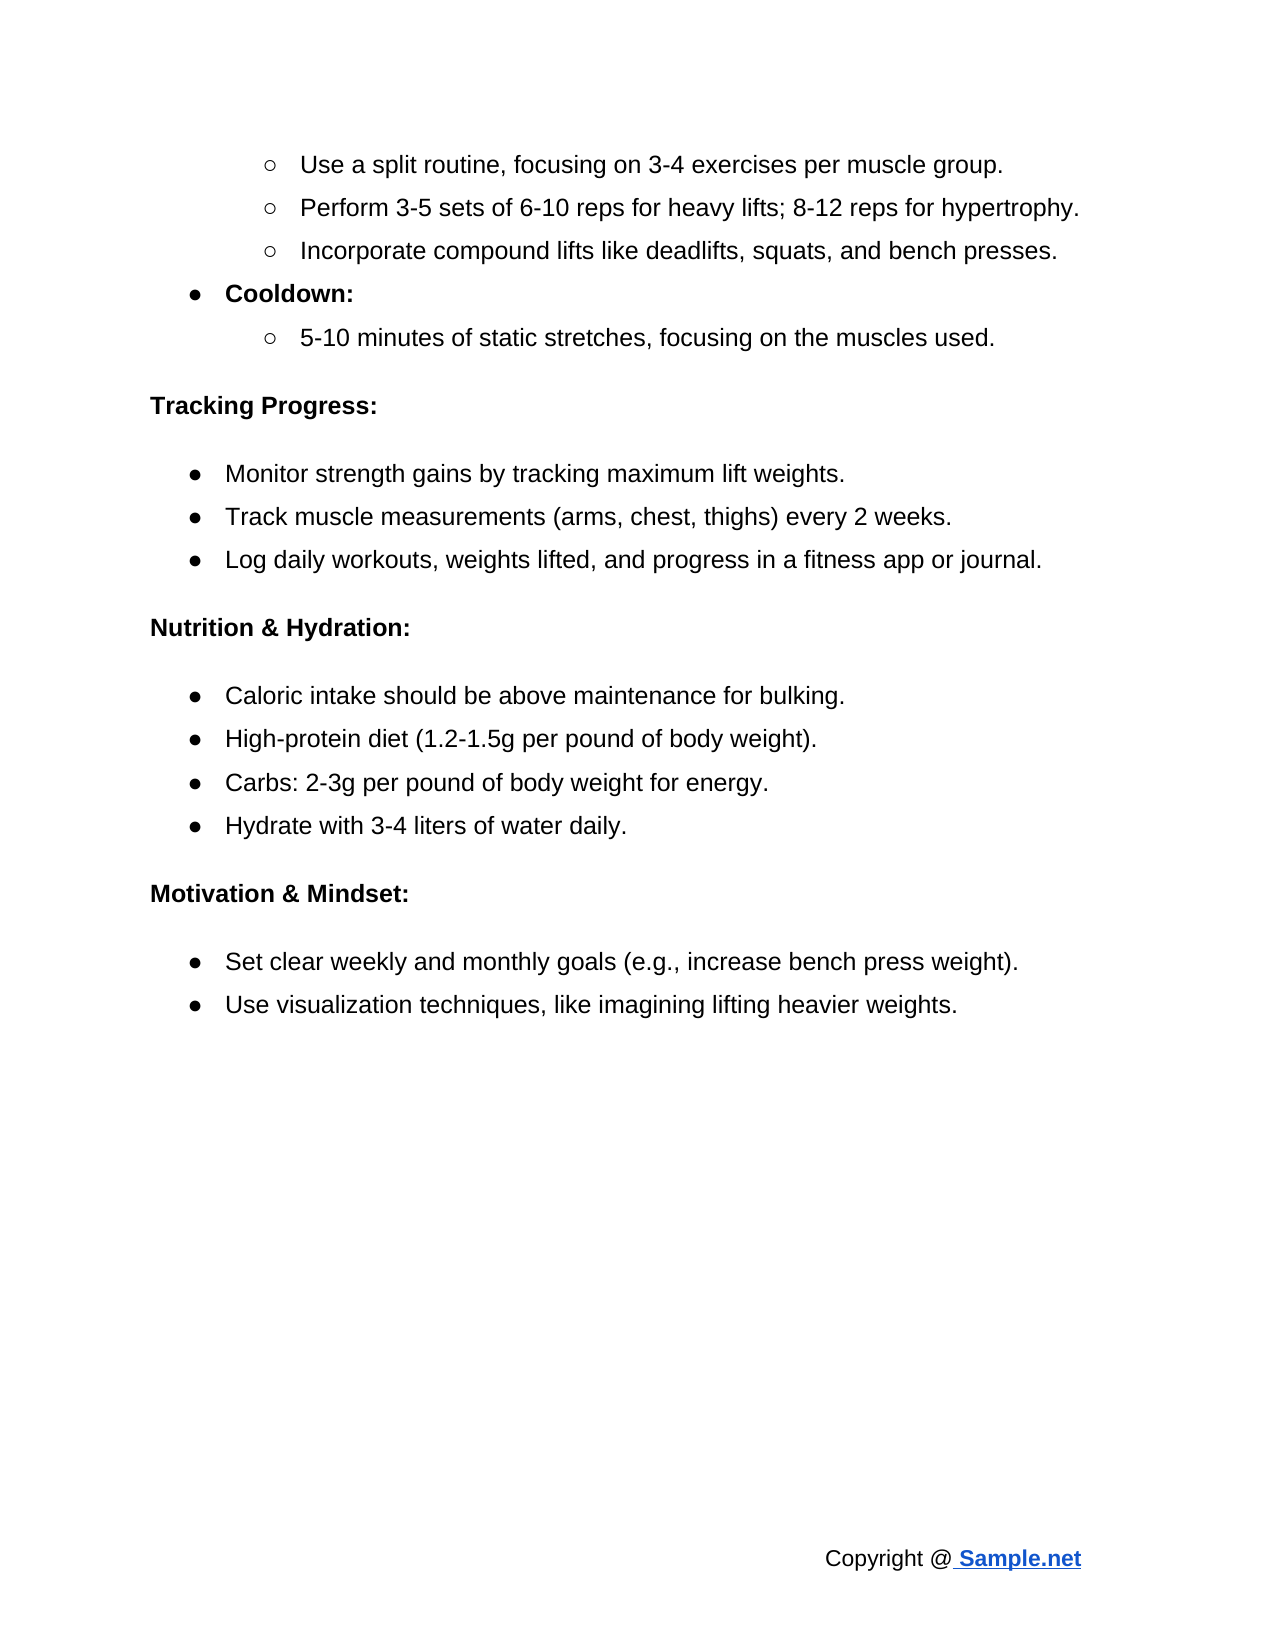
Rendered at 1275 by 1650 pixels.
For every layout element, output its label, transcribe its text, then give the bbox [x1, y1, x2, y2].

list Set clear weekly and monthly goals (e.g., increase bench press weight). [187, 947, 1125, 976]
list Caloric intake should be above maintenance for bulking. [187, 681, 1125, 710]
list Perform 3-5 sets of 6-10 reps for heavy lifts; 8-12 reps for hypertrophy. [262, 193, 1125, 222]
list Incorporate compound lifts like deadlifts, squats, and bench presses. [262, 236, 1125, 265]
list Log daily workouts, weights lifted, and progress in a fitness app or journal. [187, 545, 1125, 574]
list Use visualization techniques, like imagining lifting heavier weights. [187, 990, 1125, 1019]
list Monitor strength gains by tracking maximum lift weights. [187, 459, 1125, 487]
list Hydrate with 3-4 liters of water daily. [187, 811, 1125, 839]
text Motivation & Mindset: [150, 879, 1125, 907]
text Nutrition & Hydration: [150, 613, 1125, 642]
list Use a split routine, focusing on 3-4 exercises per muscle group. [262, 150, 1125, 179]
list Cooldown: [187, 279, 1125, 308]
text Tracking Progress: [150, 391, 1125, 419]
list Track muscle measurements (arms, chest, thighs) every 2 weeks. [187, 502, 1125, 531]
list Carbs: 2-3g per pound of body weight for energy. [187, 767, 1125, 796]
list 5-10 minutes of static stretches, focusing on the muscles used. [262, 322, 1125, 351]
list High-protein diet (1.2-1.5g per pound of body weight). [187, 724, 1125, 753]
